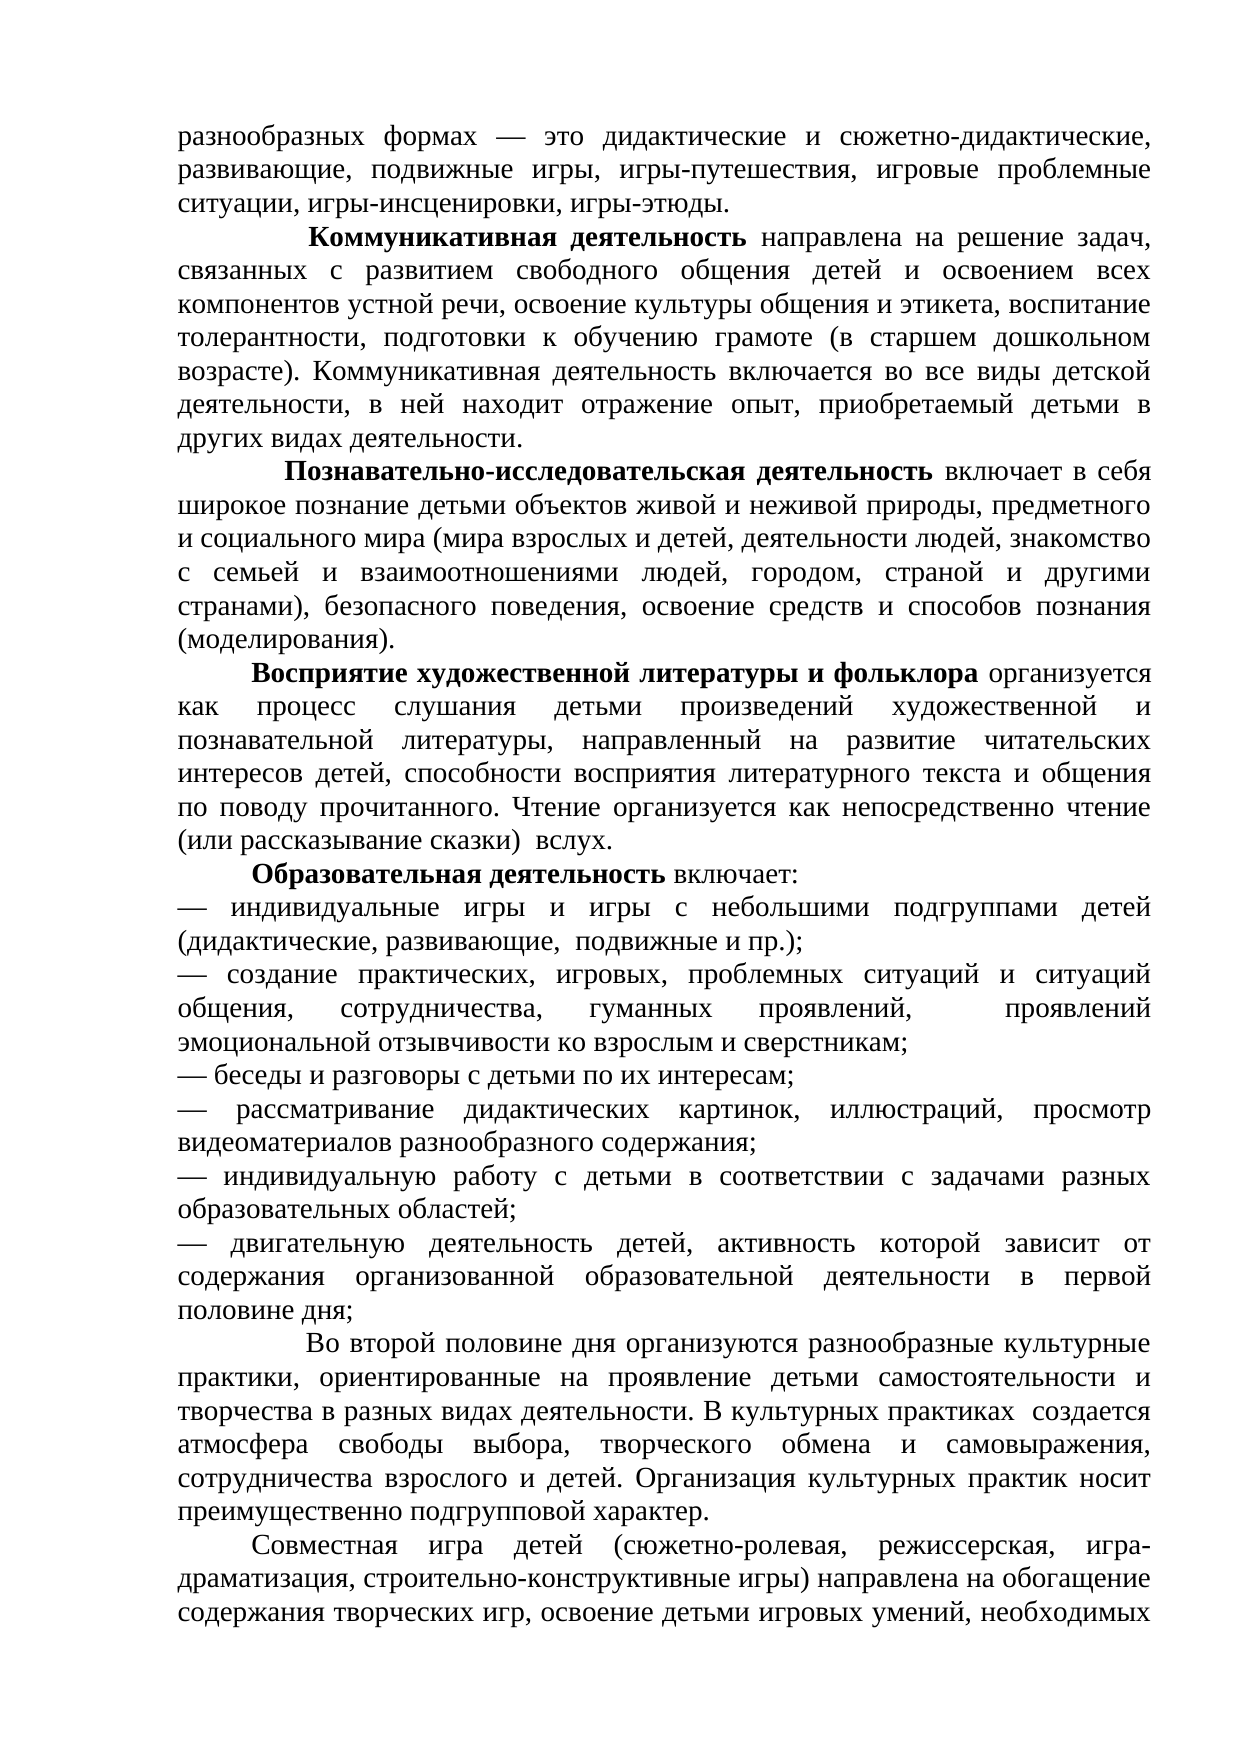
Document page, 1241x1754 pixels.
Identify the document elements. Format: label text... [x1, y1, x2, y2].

text Восприятие художественной литературы и фольклора организуется как процесс слушания детьми произведений художественной и познавательной литературы, направленный на развитие читательских интересов детей, способности восприятия литературного текста и общения по поводу прочитанного. Чтение организуется как непосредственно чтение (или рассказывание сказки) вслух. [177, 655, 1152, 856]
text — создание практических, игровых, проблемных ситуаций и ситуаций общения, сотрудничества, гуманных проявлений, проявлений эмоциональной отзывчивости ко взрослым и сверстникам; [177, 957, 1152, 1057]
text — индивидуальные игры и игры с небольшими подгруппами детей (дидактические, развивающие, подвижные и пр.); [177, 889, 1152, 957]
text — индивидуальную работу с детьми в соответствии с задачами разных образовательных областей; [177, 1158, 1152, 1225]
text — беседы и разговоры с детьми по их интересам; [177, 1057, 1152, 1091]
text Образовательная деятельность включает: [177, 856, 1152, 889]
text Во второй половине дня организуются разнообразные культурные практики, ориентированные на проявление детьми самостоятельности и творчества в разных видах деятельности. В культурных практиках создается атмосфера свободы выбора, творческого обмена и самовыражения, сотрудничества взрослого и детей. Организация культурных практик носит преимущественно подгрупповой характер. [177, 1326, 1152, 1527]
text Познавательно-исследовательская деятельность включает в себя широкое познание детьми объектов живой и неживой природы, предметного и социального мира (мира взрослых и детей, деятельности людей, знакомство с семьей и взаимоотношениями людей, городом, страной и другими странами), безопасного поведения, освоение средств и способов познания (моделирования). [177, 453, 1152, 655]
text Коммуникативная деятельность направлена на решение задач, связанных с развитием свободного общения детей и освоением всех компонентов устной речи, освоение культуры общения и этикета, воспитание толерантности, подготовки к обучению грамоте (в старшем дошкольном возрасте). Коммуникативная деятельность включается во все виды детской деятельности, в ней находит отражение опыт, приобретаемый детьми в других видах деятельности. [177, 219, 1152, 453]
text — двигательную деятельность детей, активность которой зависит от содержания организованной образовательной деятельности в первой половине дня; [177, 1225, 1152, 1326]
text — рассматривание дидактических картинок, иллюстраций, просмотр видеоматериалов разнообразного содержания; [177, 1091, 1152, 1158]
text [177, 118, 1152, 219]
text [177, 1527, 1152, 1627]
